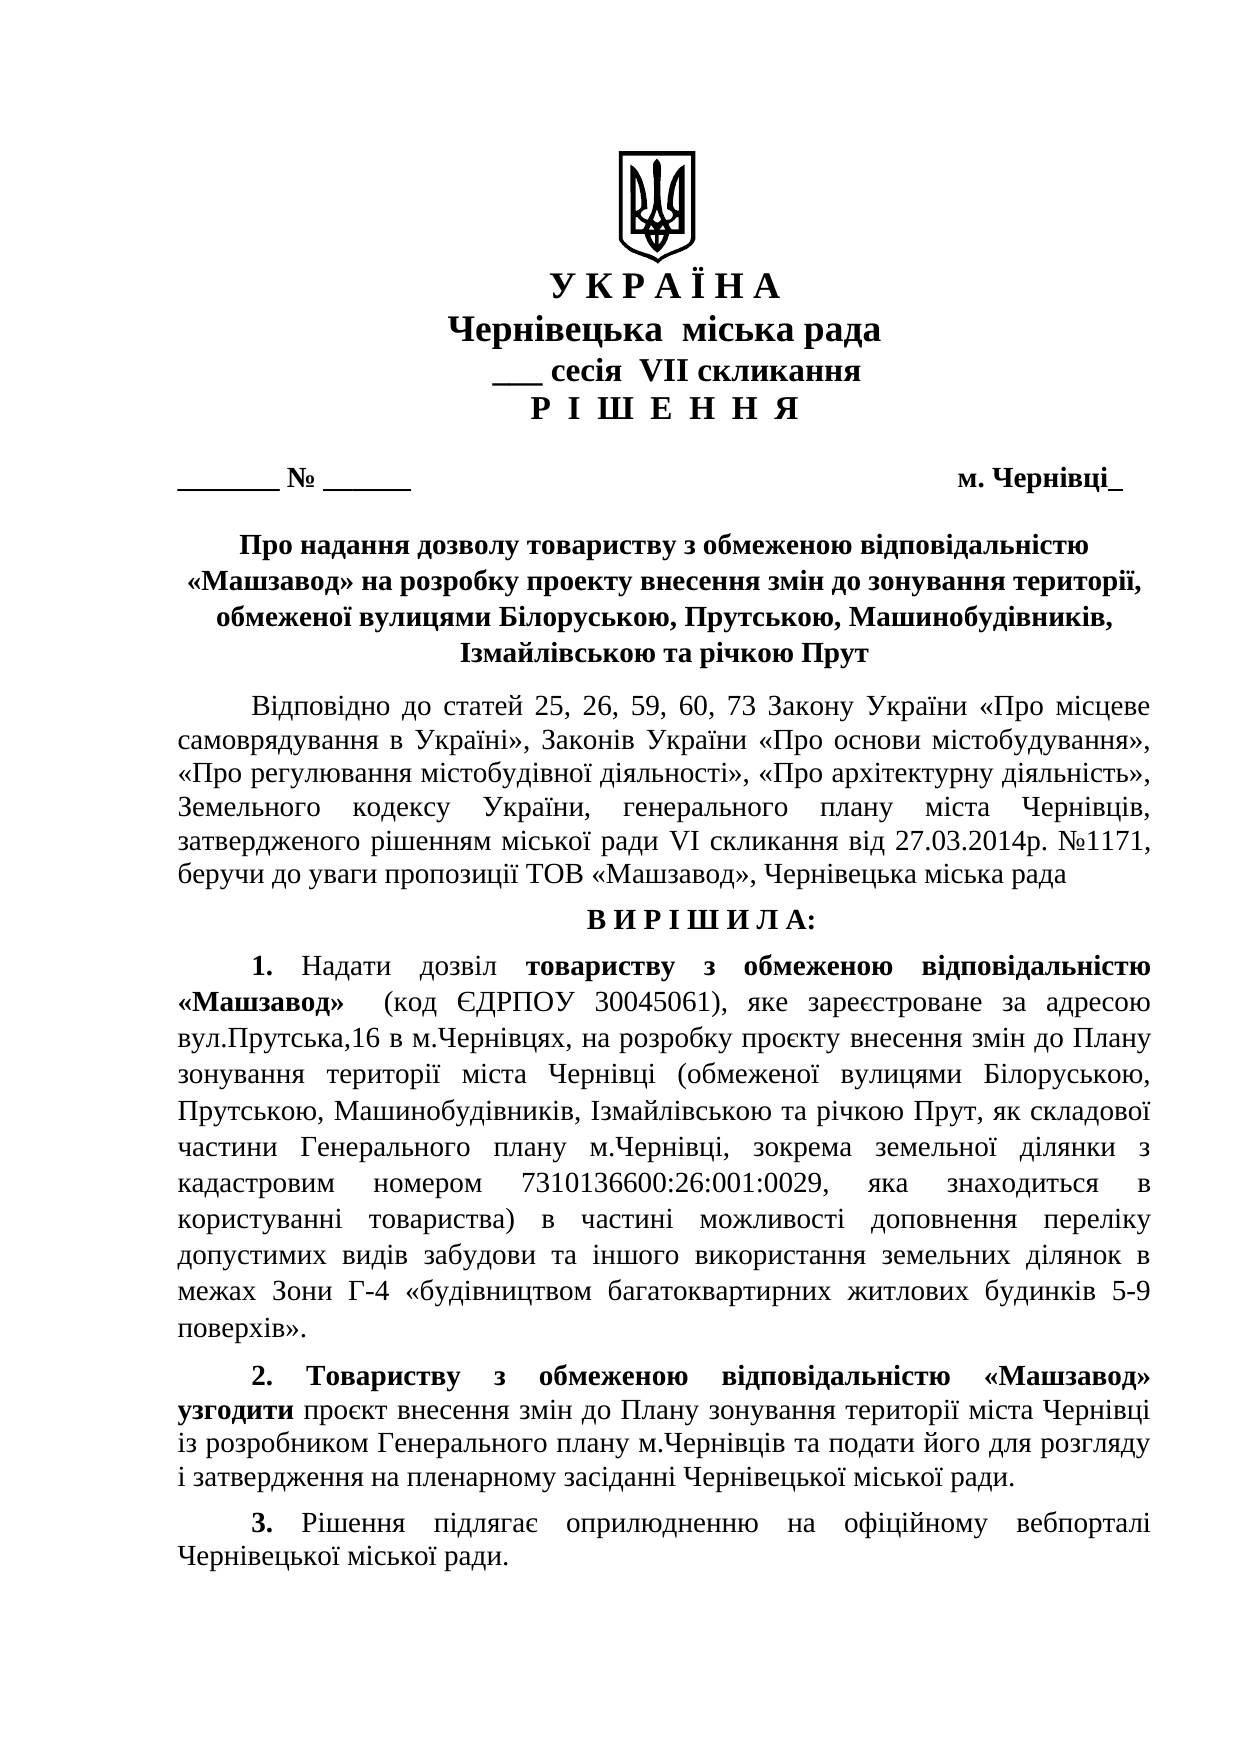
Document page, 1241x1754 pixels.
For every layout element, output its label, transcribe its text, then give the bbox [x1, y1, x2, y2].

text Чернівецька міська рада [177, 307, 1152, 350]
text 2. Товариству з обмеженою відповідальністю «Машзавод» узгодити проєкт внесення змін до Плану зонування території міста Чернівці із розробником Генерального плану м.Чернівців та подати його для розгляду і затвердження на пленарному засіданні Чернівецької міської ради. [177, 1358, 1152, 1492]
text У К Р А Ї Н А [177, 264, 1152, 307]
text ___ сесія VІІ скликання [177, 350, 1152, 388]
text _______ № ______ м. Чернівці [177, 460, 1152, 494]
text Відповідно до статей 25, 26, 59, 60, 73 Закону України «Про місцеве самоврядування в Україні», Законів України «Про основи містобудування», «Про регулювання містобудівної діяльності», «Про архітектурну діяльність», Земельного кодексу України, генерального плану міста Чернівців, затвердженого рішенням міської ради VI скликання від 27.03.2014р. №1171, беручи до уваги пропозиції ТОВ «Машзавод», Чернівецька міська рада [177, 688, 1152, 890]
text 3. Рішення підлягає оприлюдненню на офіційному вебпорталі Чернівецької міської ради. [177, 1505, 1152, 1572]
text В И Р І Ш И Л А: [177, 902, 1152, 936]
text 1. Надати дозвіл товариству з обмеженою відповідальністю «Машзавод» (код ЄДРПОУ 30045061), яке зареєстроване за адресою вул.Прутська,16 в м.Чернівцях, на розробку проєкту внесення змін до Плану зонування території міста Чернівці (обмеженої вулицями Білоруською, Прутською, Машинобудівників, Ізмайлівською та річкою Прут, як складової частини Генерального плану м.Чернівці, зокрема земельної ділянки з кадастровим номером 7310136600:26:001:0029, яка знаходиться в користуванні товариства) в частині можливості доповнення переліку допустимих видів забудови та іншого використання земельних ділянок в межах Зони Г-4 «будівництвом багатоквартирних житлових будинків 5-9 поверхів». [177, 948, 1152, 1343]
text Р І Ш Е Н Н Я [177, 388, 1152, 427]
text Про надання дозволу товариству з обмеженою відповідальністю «Машзавод» на розробку проекту внесення змін до зонування території, обмеженої вулицями Білоруською, Прутською, Машинобудівників, Ізмайлівською та річкою Прут [177, 527, 1152, 669]
